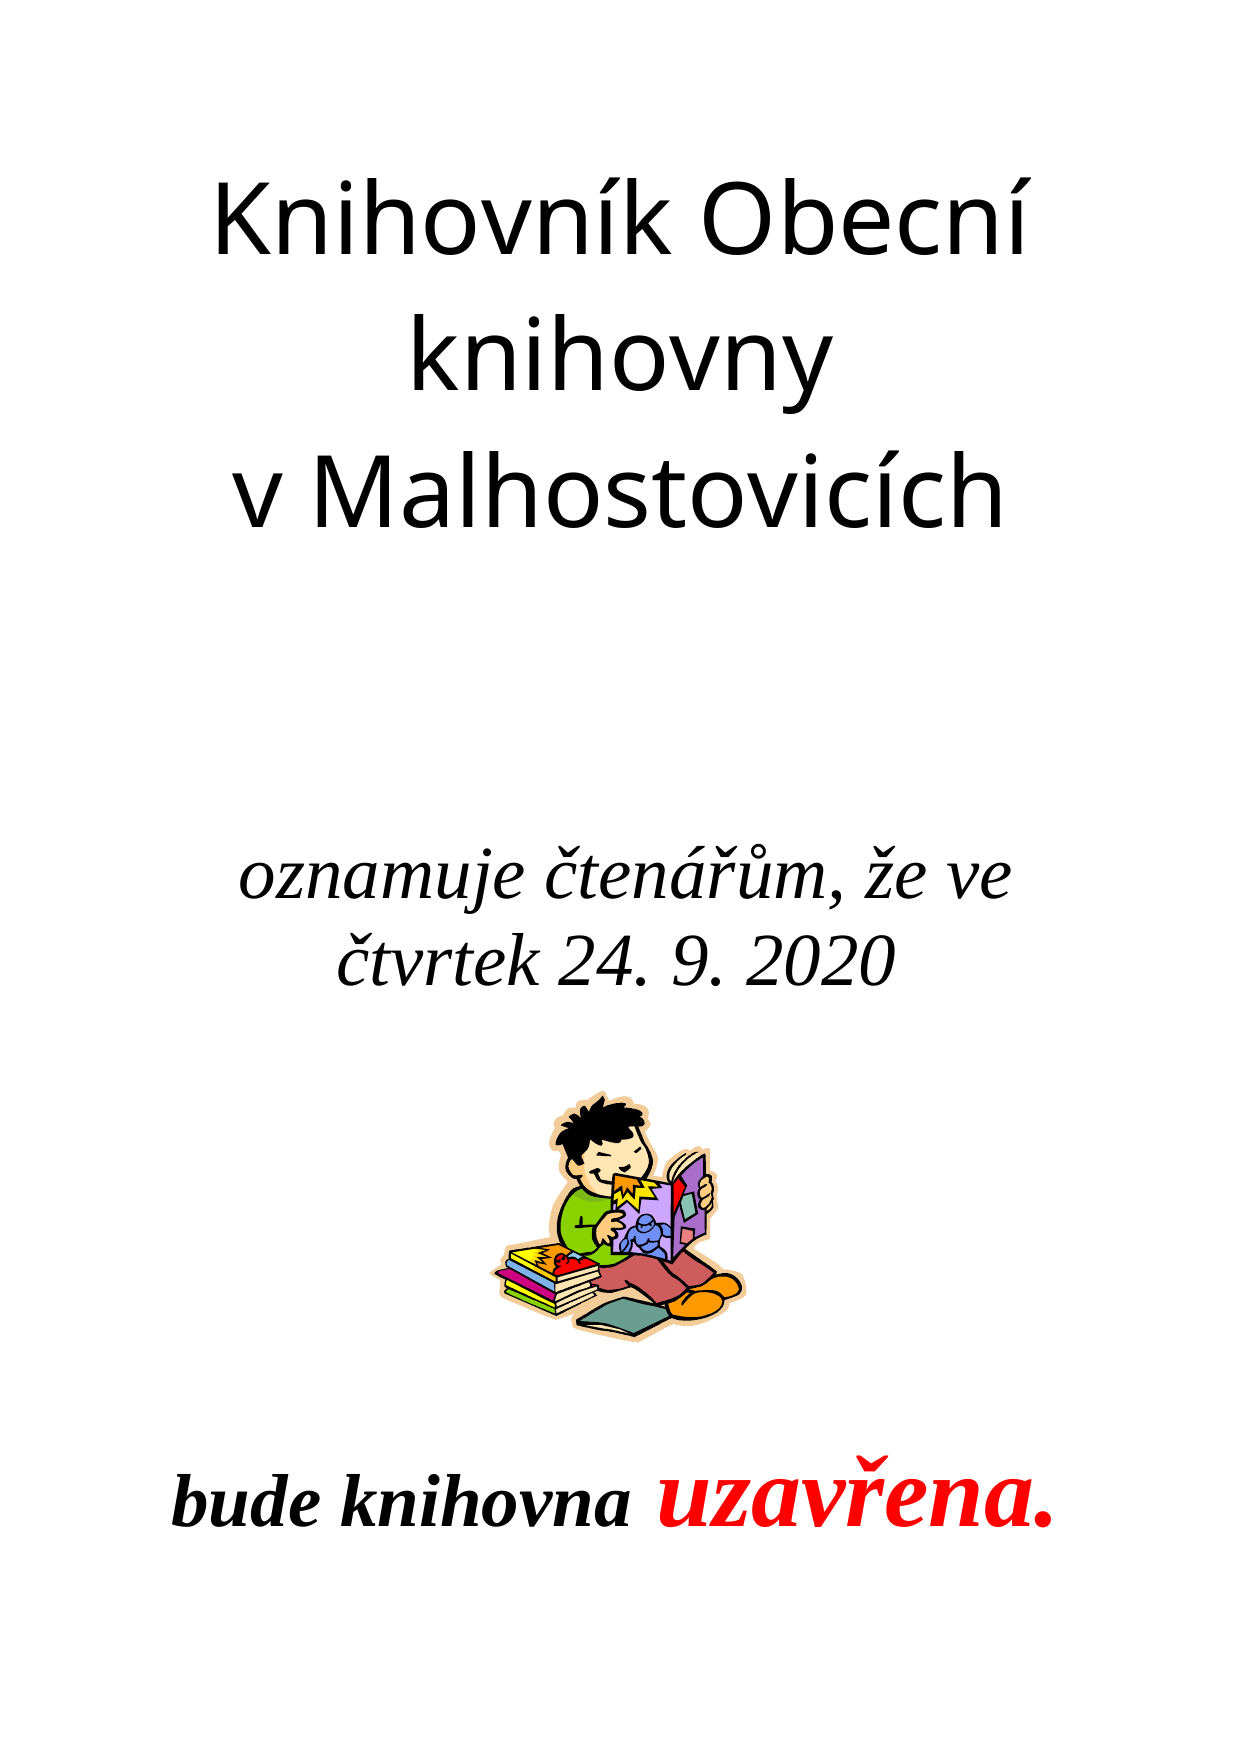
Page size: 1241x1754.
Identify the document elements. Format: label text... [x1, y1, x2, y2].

text oznamuje čtenářům, že ve čtvrtek 24. 9. 2020 [148, 829, 1093, 1001]
text v Malhostovicích [148, 420, 1093, 556]
text bude knihovna uzavřena. [148, 1433, 1093, 1548]
text Knihovník Obecní knihovny [148, 148, 1093, 420]
